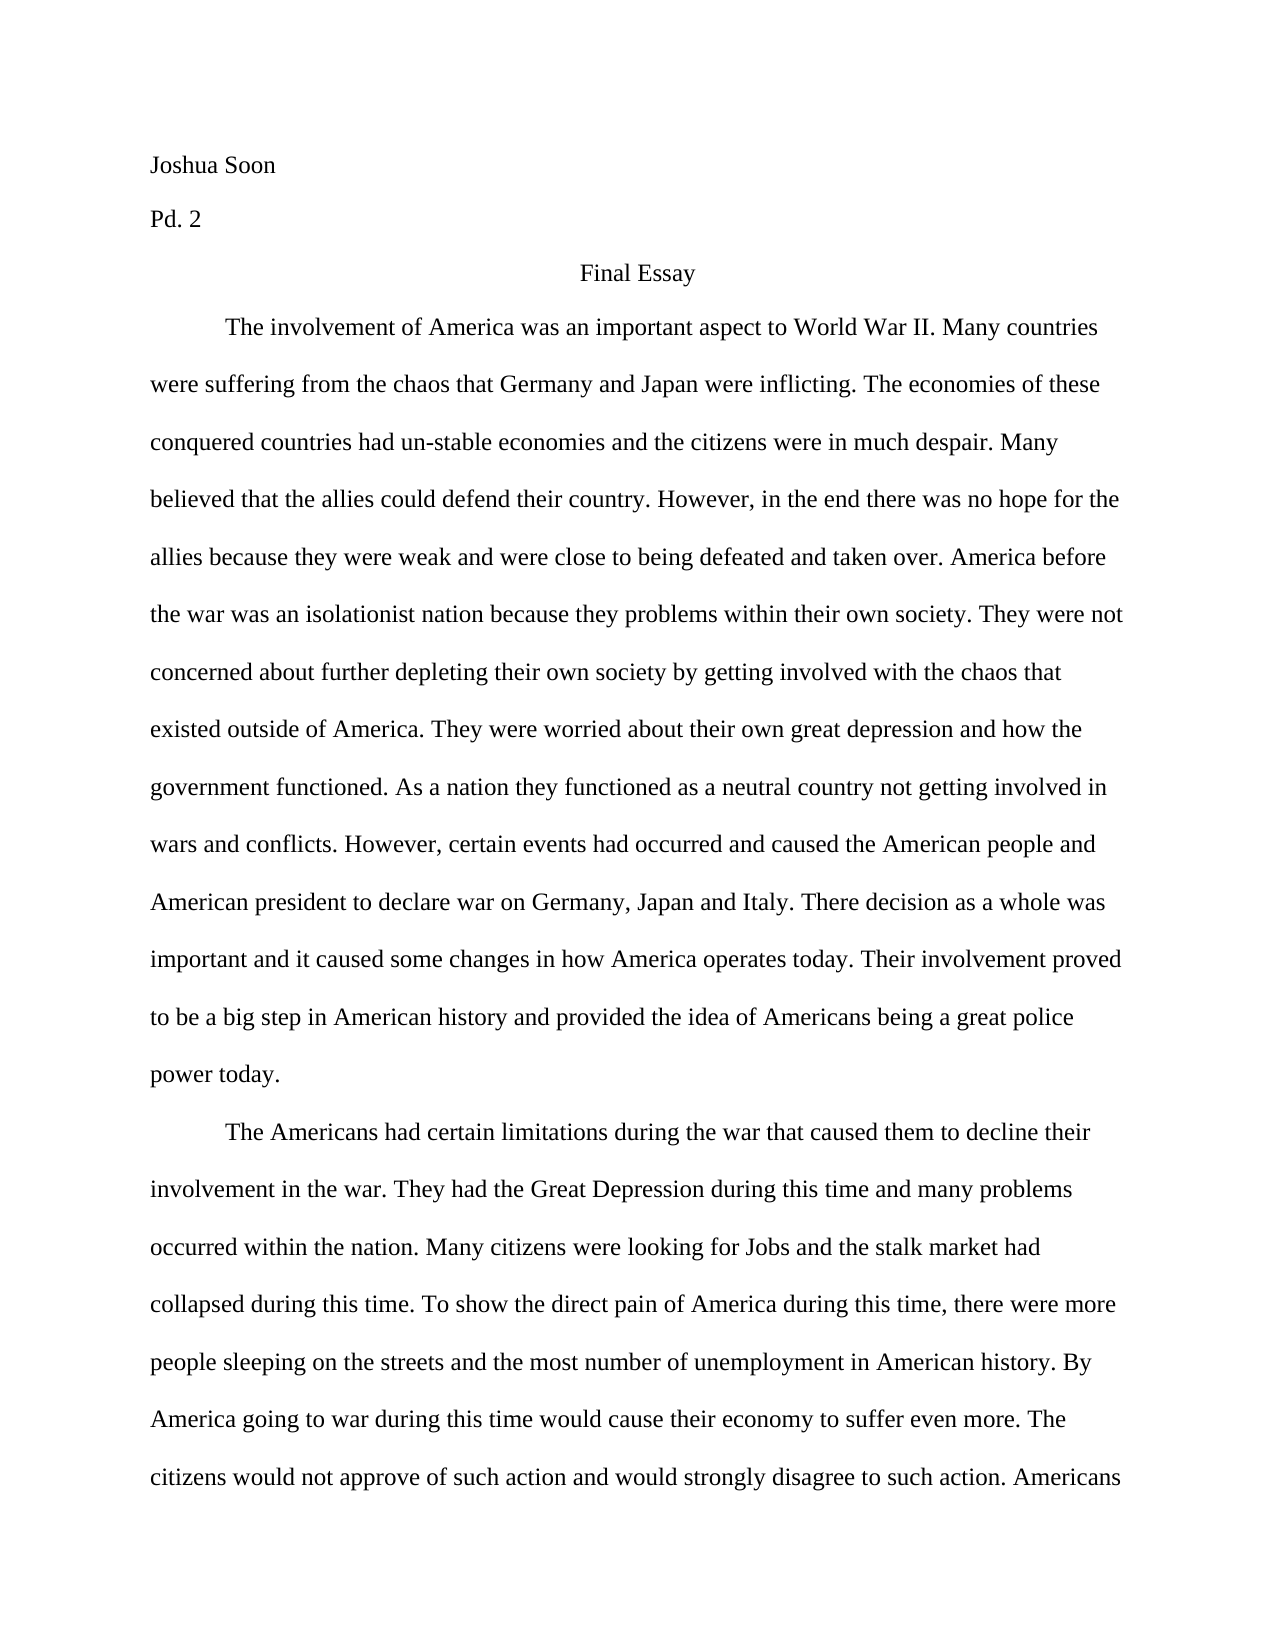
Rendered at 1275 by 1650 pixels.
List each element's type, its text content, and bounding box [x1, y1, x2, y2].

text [150, 1117, 1125, 1490]
text The involvement of America was an important aspect to World War II. Many countries were suffering from the chaos that Germany and Japan were inflicting. The economies of these conquered countries had un-stable economies and the citizens were in much despair. Many believed that the allies could defend their country. However, in the end there was no hope for the allies because they were weak and were close to being defeated and taken over. America before the war was an isolationist nation because they problems within their own society. They were not concerned about further depleting their own society by getting involved with the chaos that existed outside of America. They were worried about their own great depression and how the government functioned. As a nation they functioned as a neutral country not getting involved in wars and conflicts. However, certain events had occurred and caused the American people and American president to declare war on Germany, Japan and Italy. There decision as a whole was important and it caused some changes in how America operates today. Their involvement proved to be a big step in American history and provided the idea of Americans being a great police power today. [150, 312, 1125, 1088]
text Joshua Soon [150, 150, 1125, 179]
text Pd. 2 [150, 204, 1125, 233]
text Final Essay [150, 258, 1125, 286]
